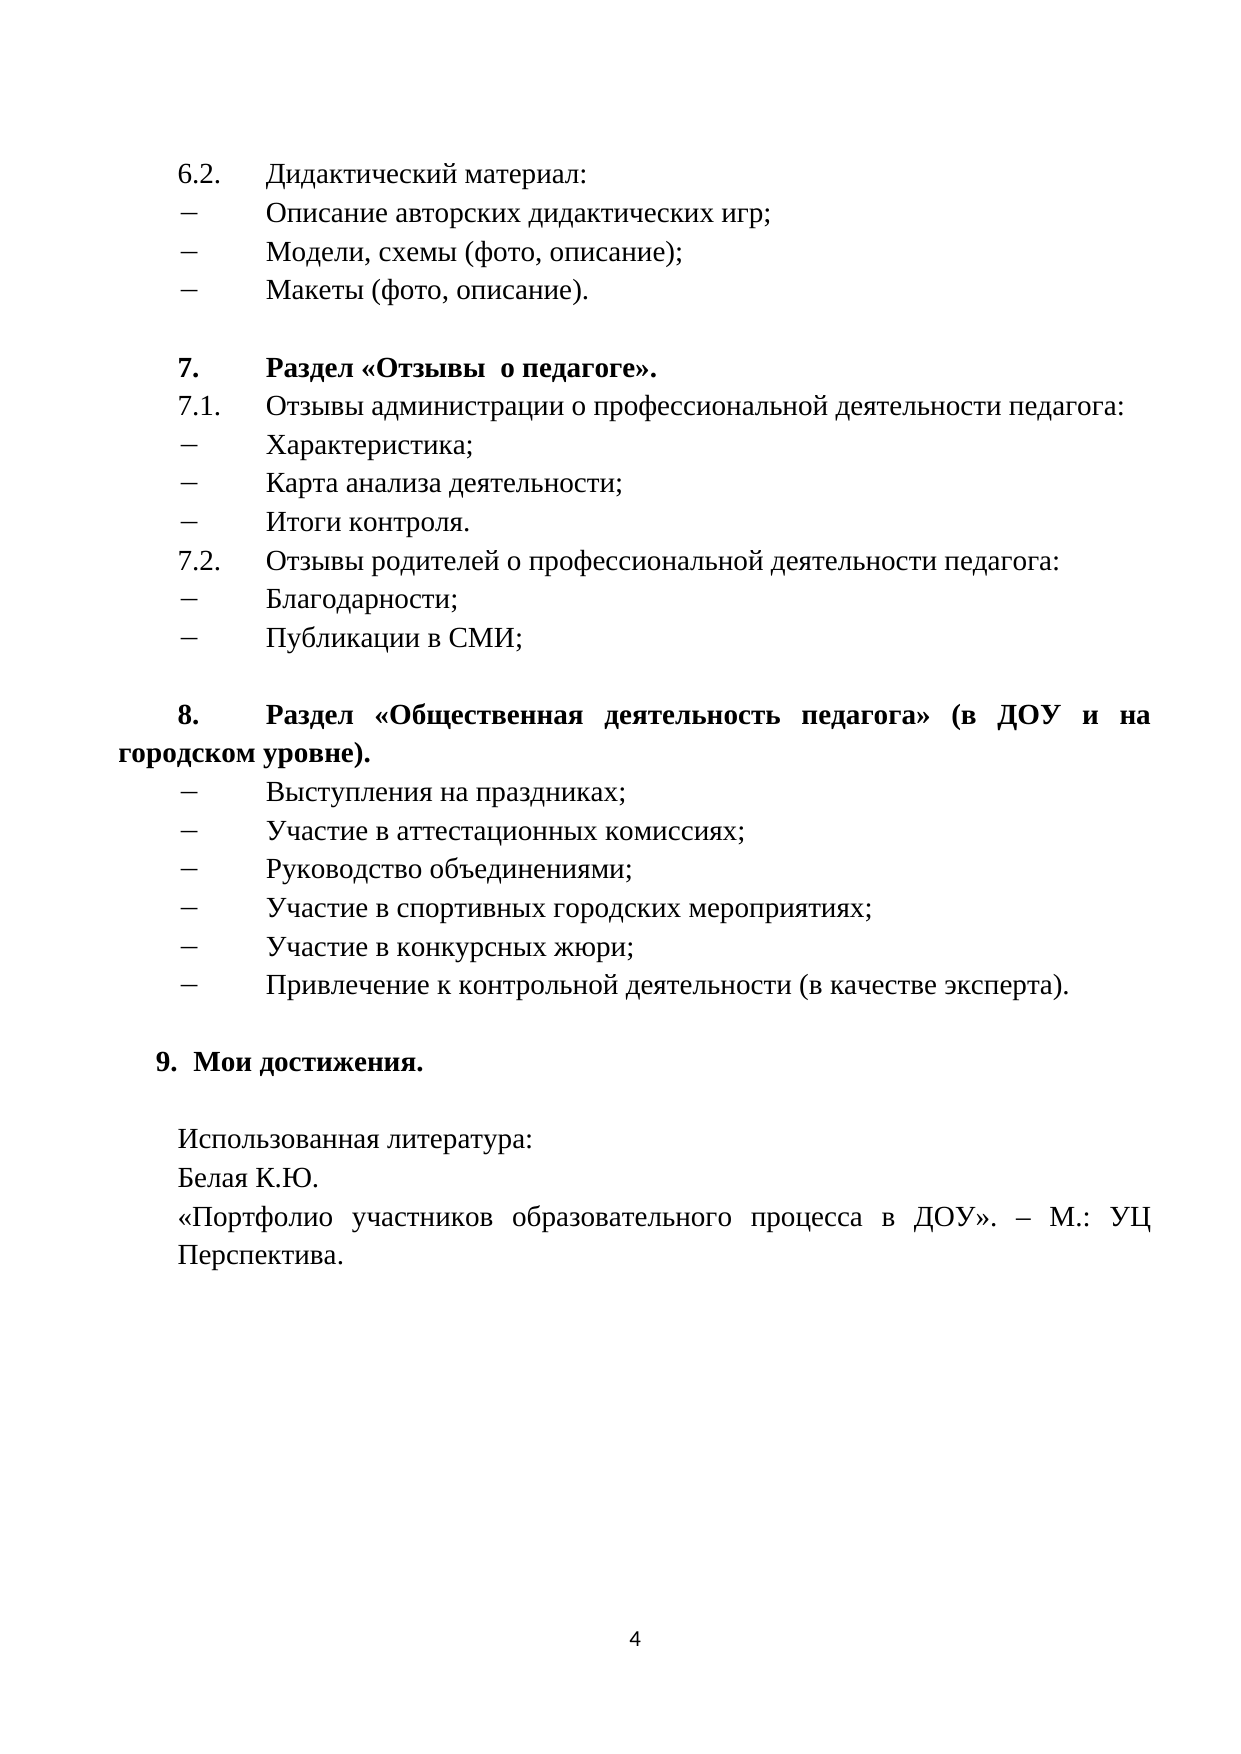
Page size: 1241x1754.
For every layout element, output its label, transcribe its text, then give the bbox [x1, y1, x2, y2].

list Модели, схемы (фото, описание); [118, 234, 1152, 267]
list Белая К.Ю. [177, 1160, 1152, 1194]
list Отзывы администрации о профессиональной деятельности педагога: [118, 388, 1152, 422]
list Участие в конкурсных жюри; [118, 929, 1152, 962]
list Раздел «Отзывы о педагоге». [118, 350, 1152, 383]
list Описание авторских дидактических игр; [118, 195, 1152, 229]
list Раздел «Общественная деятельность педагога» (в ДОУ и на городском уровне). [118, 697, 1152, 769]
list Отзывы родителей о профессиональной деятельности педагога: [118, 543, 1152, 576]
list Характеристика; [118, 427, 1152, 460]
list Использованная литература: [177, 1122, 1152, 1155]
list Привлечение к контрольной деятельности (в качестве эксперта). [118, 967, 1152, 1001]
list Дидактический материал: [118, 157, 1152, 190]
list Публикации в СМИ; [118, 620, 1152, 653]
list Участие в спортивных городских мероприятиях; [118, 890, 1152, 924]
list «Портфолио участников образовательного процесса в ДОУ». – М.: УЦ Перспектива. [177, 1199, 1152, 1271]
list Макеты (фото, описание). [118, 272, 1152, 306]
list Участие в аттестационных комиссиях; [118, 813, 1152, 846]
list Карта анализа деятельности; [118, 465, 1152, 499]
list Выступления на праздниках; [118, 774, 1152, 808]
list Итоги контроля. [118, 504, 1152, 538]
list Мои достижения. [156, 1044, 1152, 1078]
list Руководство объединениями; [118, 851, 1152, 885]
list Благодарности; [118, 581, 1152, 615]
